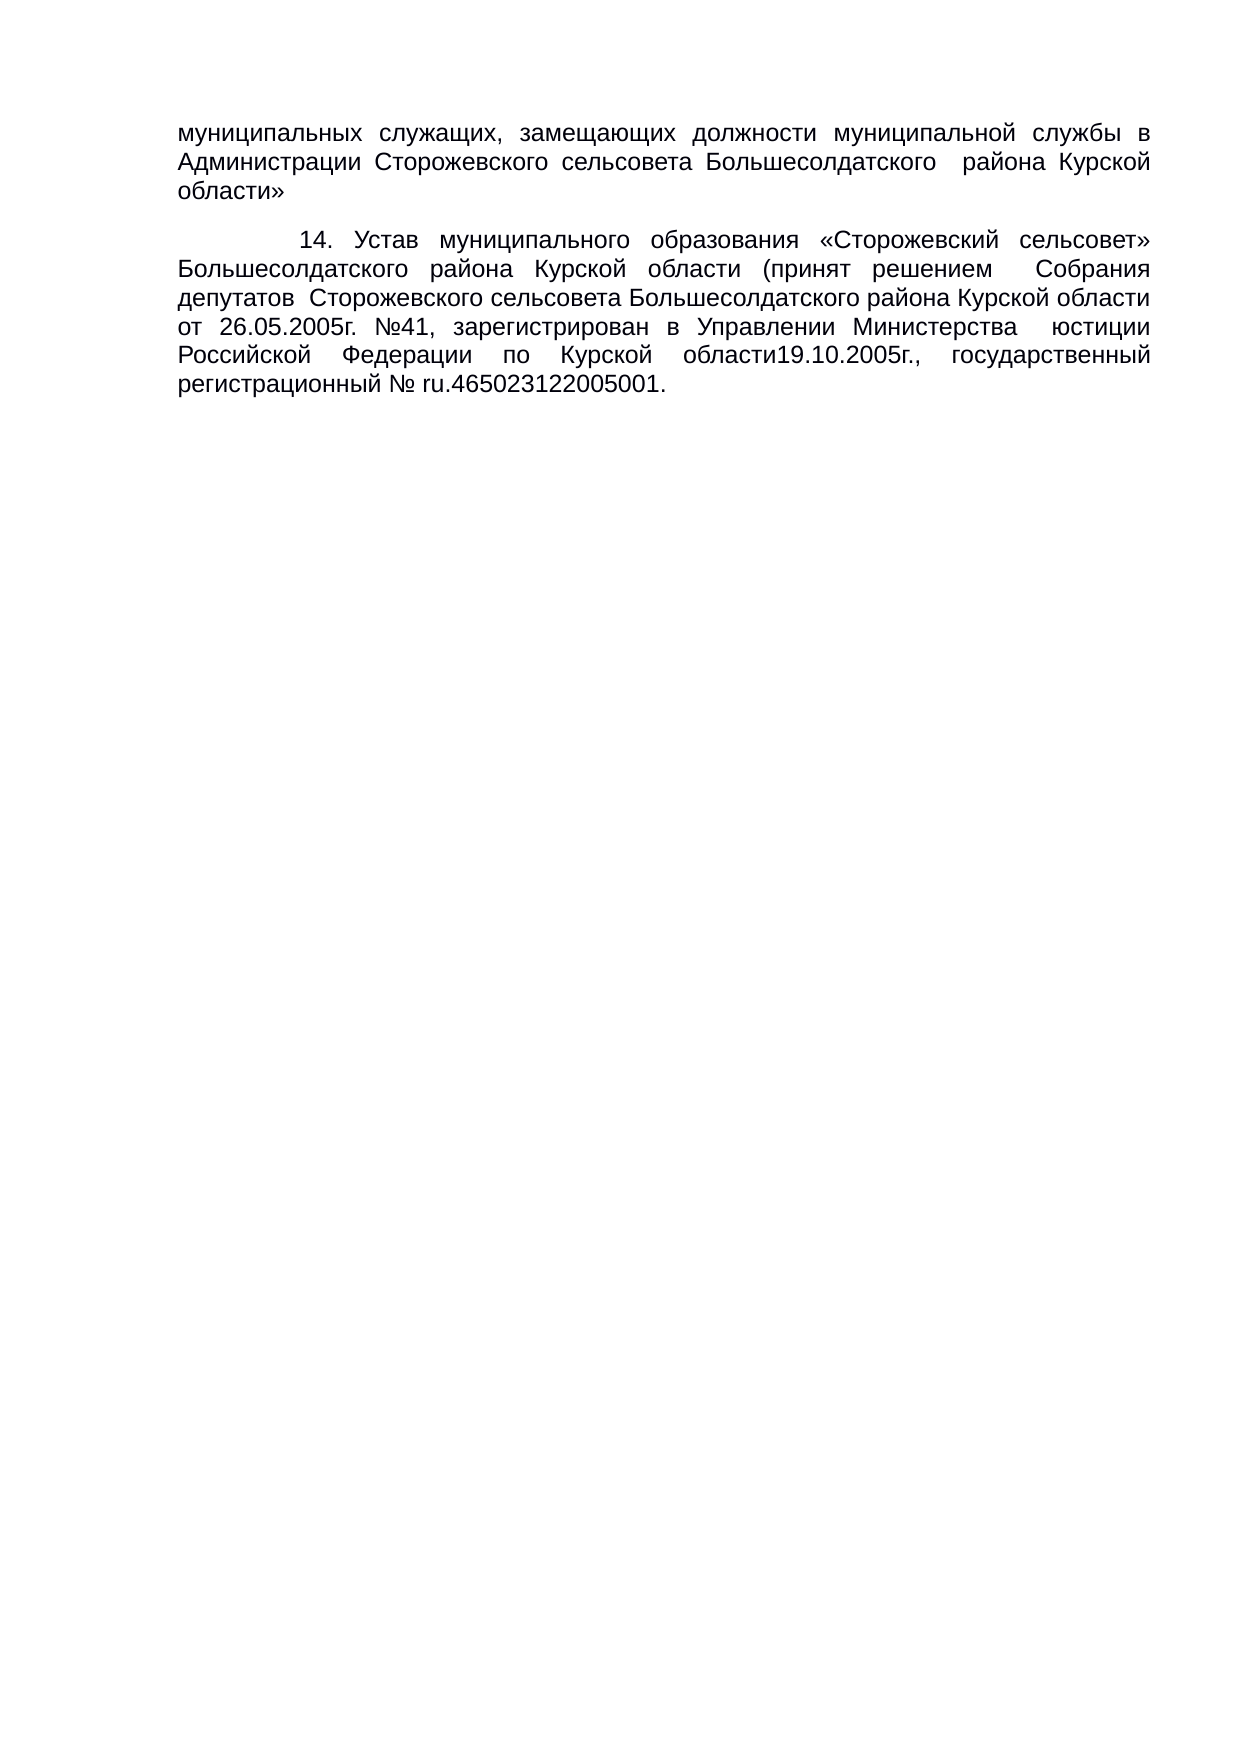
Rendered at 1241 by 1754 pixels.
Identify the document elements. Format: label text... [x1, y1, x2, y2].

text 14. Устав муниципального образования «Сторожевский сельсовет» Большесолдатского района Курской области (принят решением Собрания депутатов Сторожевского сельсовета Большесолдатского района Курской области от 26.05.2005г. №41, зарегистрирован в Управлении Министерства юстиции Российской Федерации по Курской области19.10.2005г., государственный регистрационный № ru.465023122005001. [177, 225, 1152, 398]
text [177, 118, 1152, 204]
